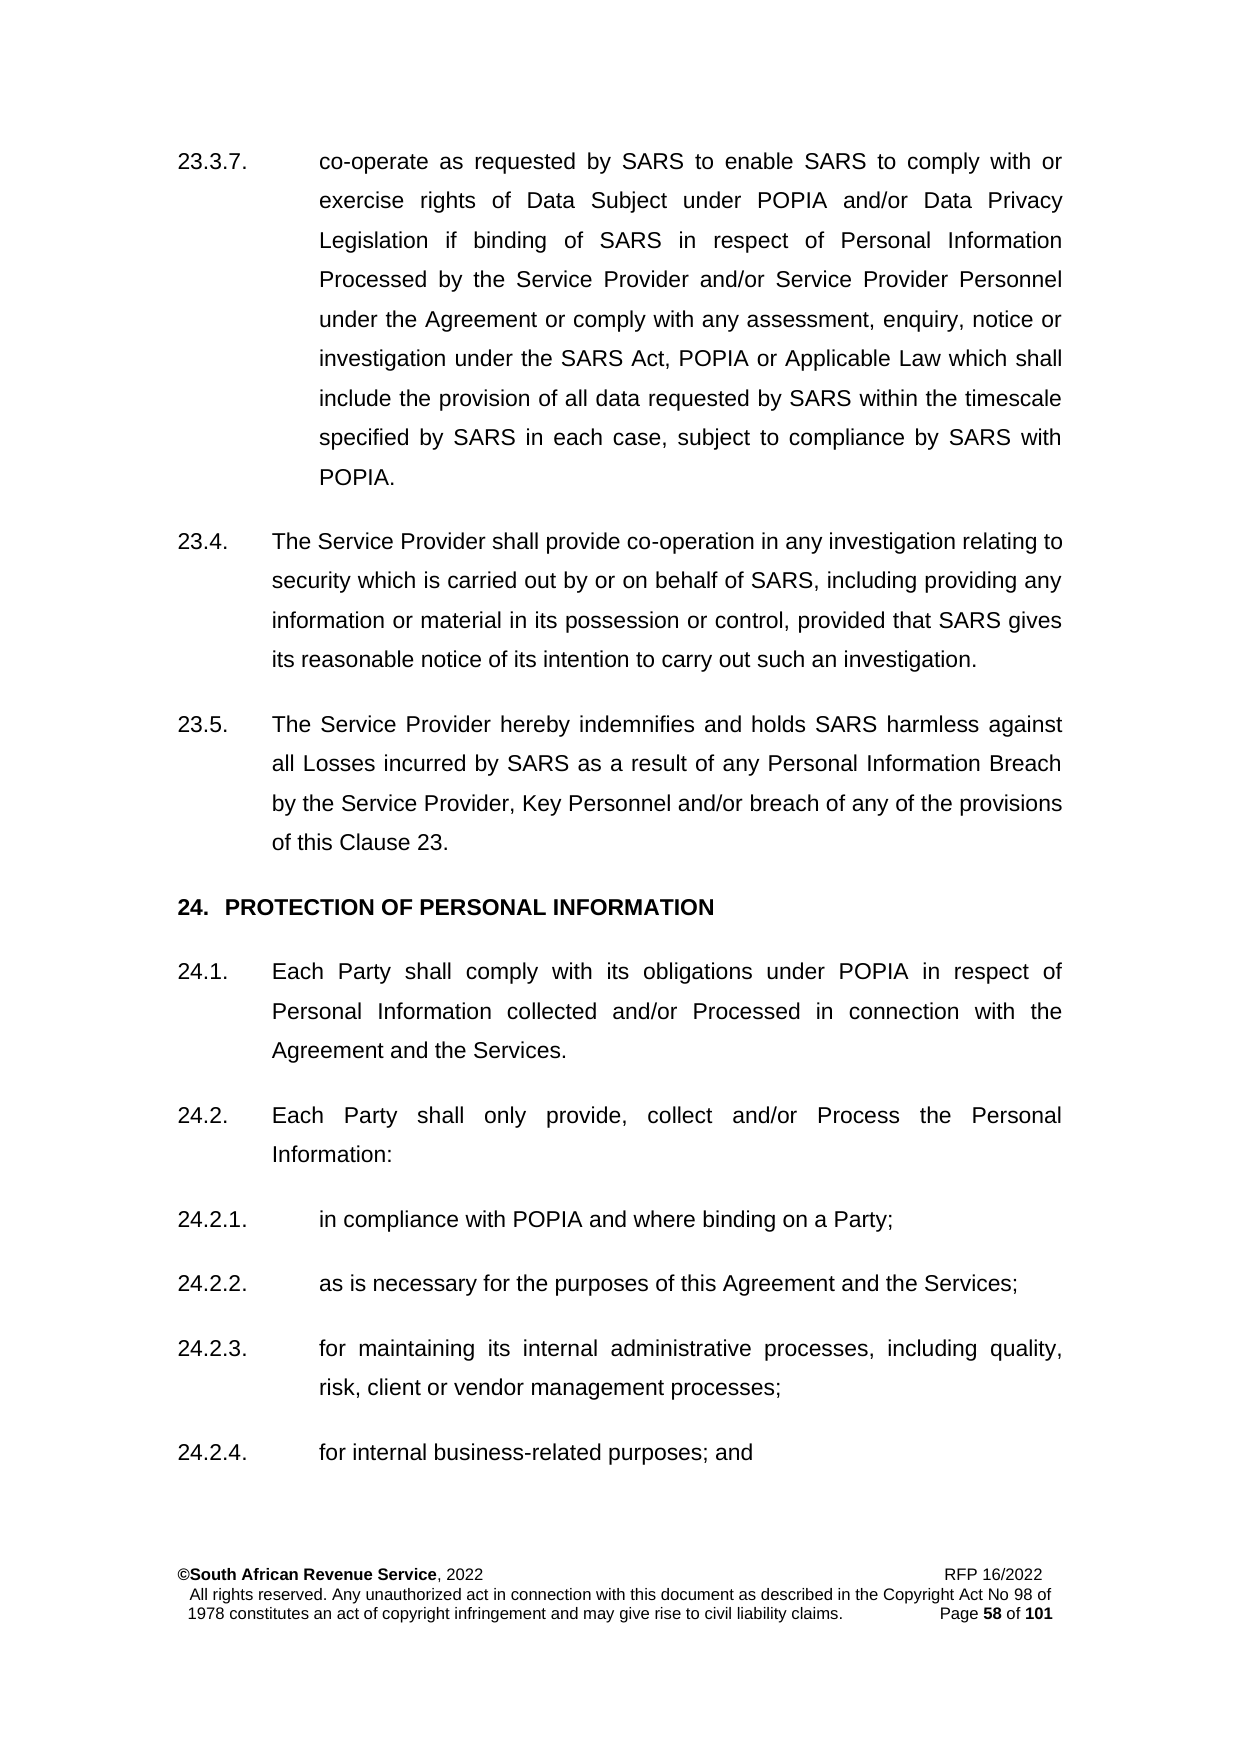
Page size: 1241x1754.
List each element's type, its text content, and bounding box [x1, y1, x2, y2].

list as is necessary for the purposes of this Agreement and the Services; [177, 1270, 1063, 1297]
list The Service Provider hereby indemnifies and holds SARS harmless against all Losses incurred by SARS as a result of any Personal Information Breach by the Service Provider, Key Personnel and/or breach of any of the provisions of this Clause 22. [177, 711, 1063, 856]
list Each Party shall comply with its obligations under POPIA in respect of Personal Information collected and/or Processed in connection with the Agreement and the Services. [177, 958, 1063, 1064]
list Each Party shall only provide, collect and/or Process the Personal Information: [177, 1102, 1063, 1168]
list for maintaining its internal administrative processes, including quality, risk, client or vendor management processes; [177, 1335, 1063, 1401]
list PROTECTION OF PERSONAL INFORMATION [177, 894, 1063, 920]
list co-operate as requested by SARS to enable SARS to comply with or exercise rights of Data Subject under POPIA and/or Data Privacy Legislation if binding of SARS in respect of Personal Information Processed by the Service Provider and/or Service Provider Personnel under the Agreement or comply with any assessment, enquiry, notice or investigation under the SARS Act, POPIA or Applicable Law which shall include the provision of all data requested by SARS within the timescale specified by SARS in each case, subject to compliance by SARS with POPIA. [177, 148, 1063, 490]
list The Service Provider shall provide co-operation in any investigation relating to security which is carried out by or on behalf of SARS, including providing any information or material in its possession or control, provided that SARS gives its reasonable notice of its intention to carry out such an investigation. [177, 528, 1063, 673]
list for internal business-related purposes; and [177, 1439, 1063, 1465]
list in compliance with POPIA and where binding on a Party; [177, 1206, 1063, 1232]
